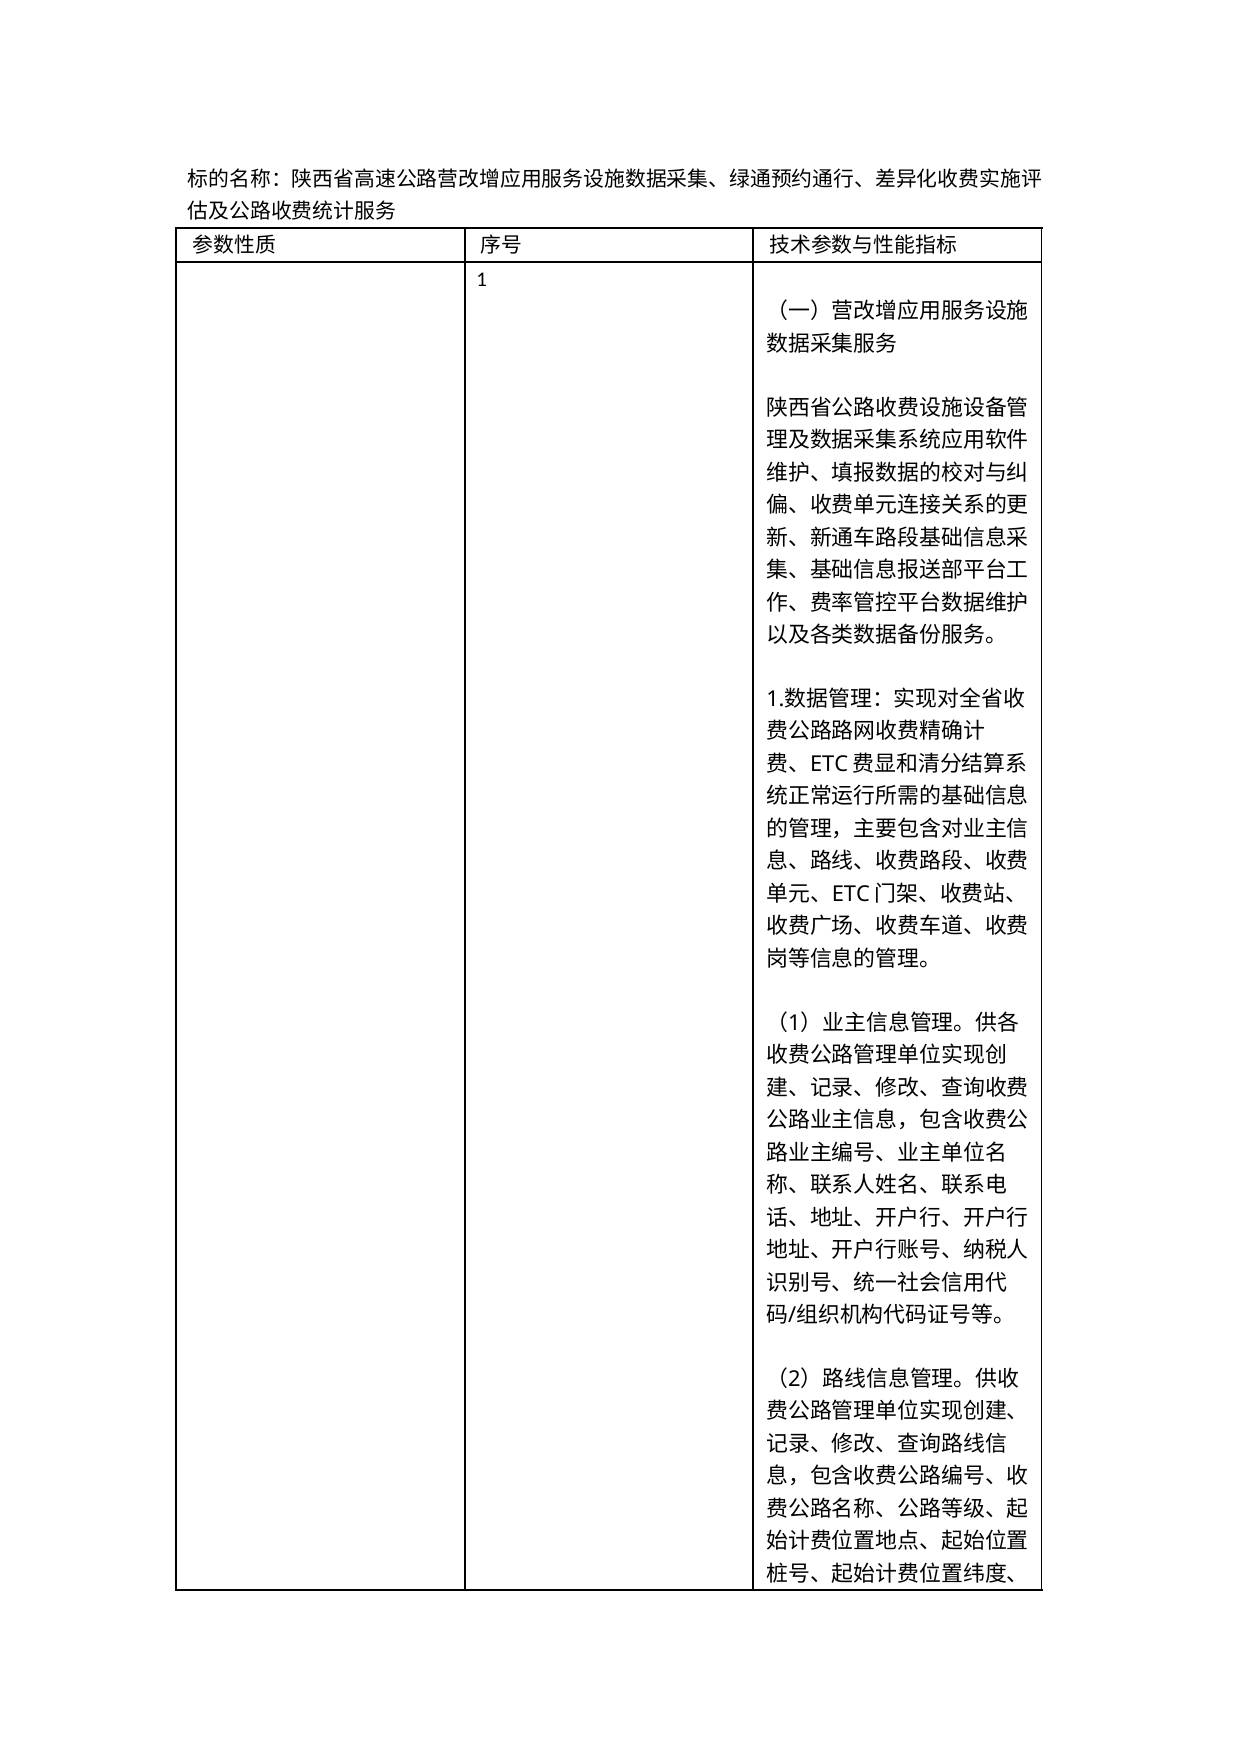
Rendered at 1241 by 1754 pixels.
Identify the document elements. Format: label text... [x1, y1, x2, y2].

table_cell 1 [466, 263, 752, 1589]
table_header 序号 [466, 229, 752, 261]
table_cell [754, 263, 1041, 1589]
table_cell [177, 263, 464, 1589]
table_header 参数性质 [177, 229, 464, 261]
table_header 技术参数与性能指标 [754, 229, 1041, 261]
text 标的名称：陕西省高速公路营改增应用服务设施数据采集、绿通预约通行、差异化收费实施评估及公路收费统计服务 [187, 162, 1053, 227]
